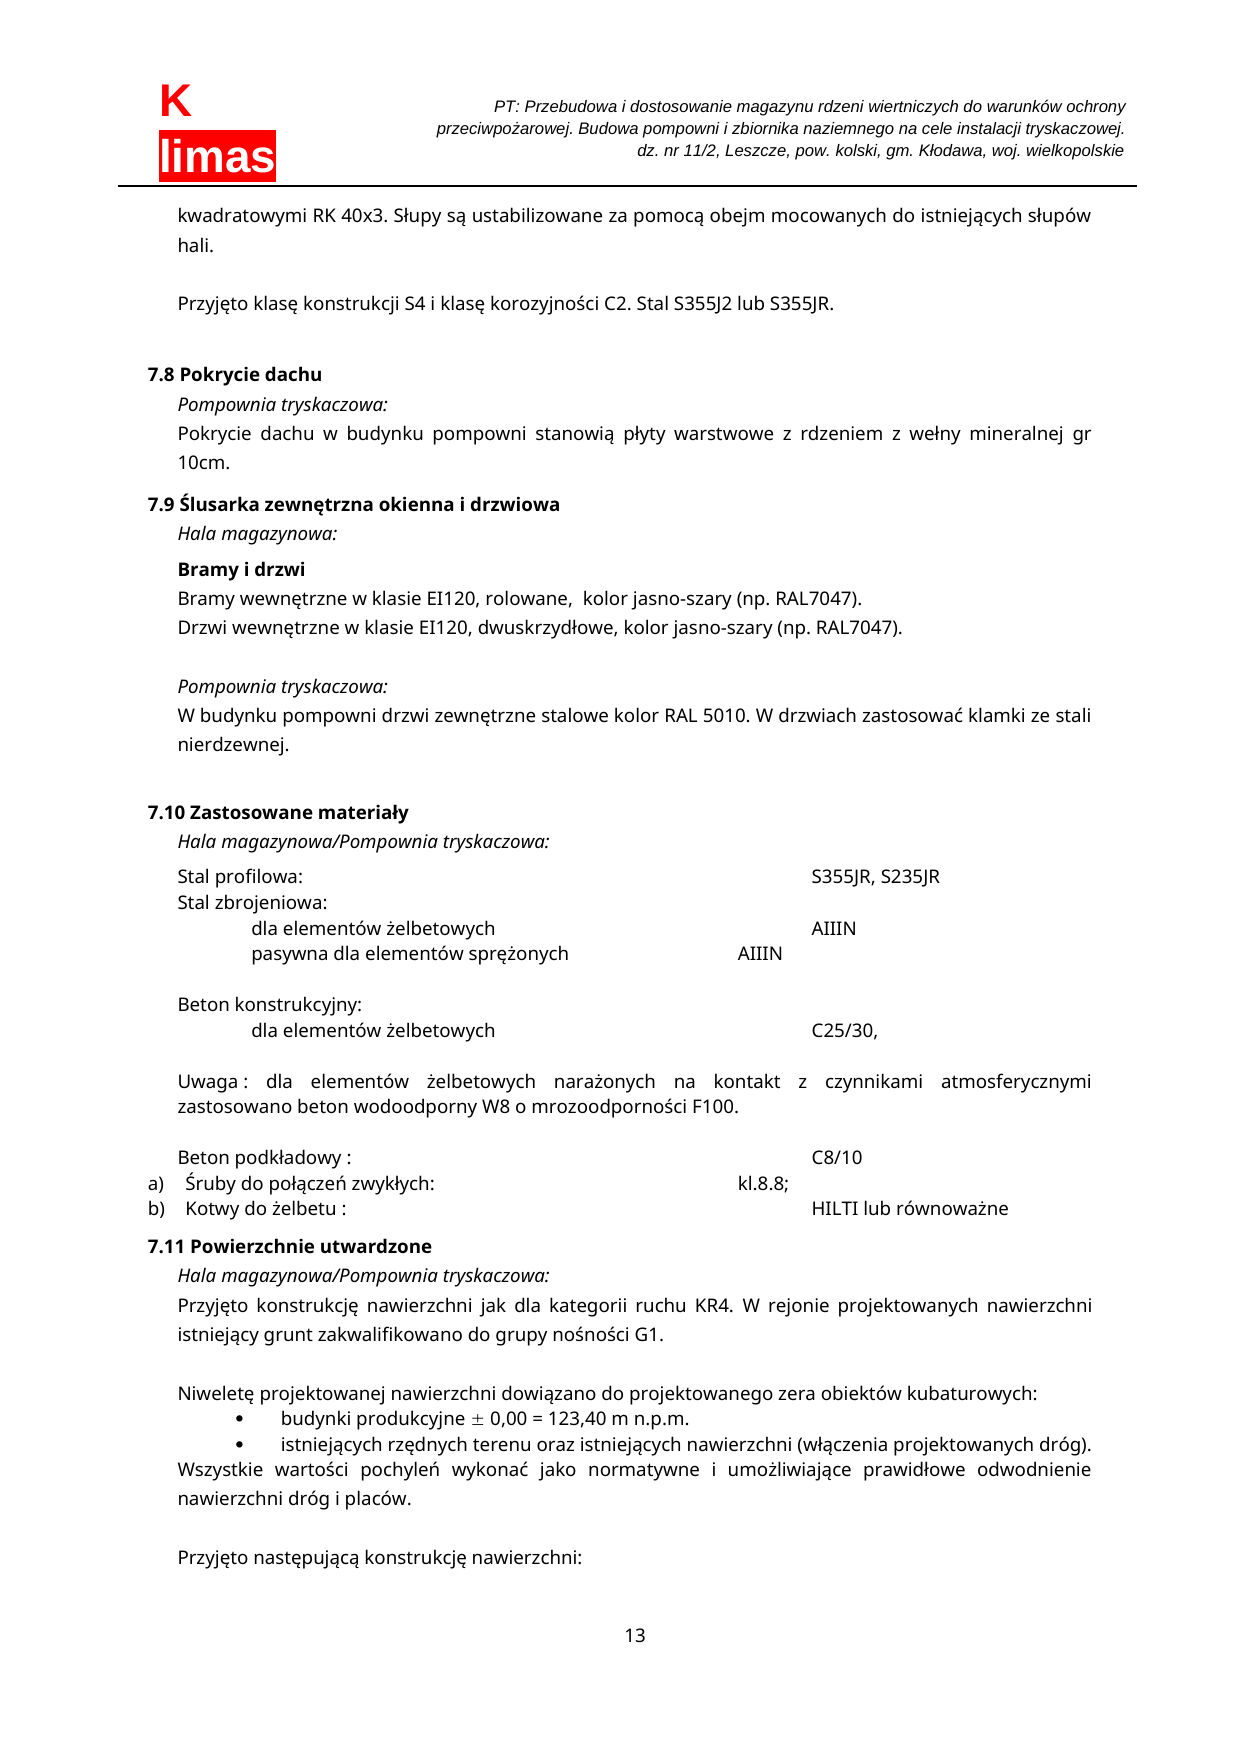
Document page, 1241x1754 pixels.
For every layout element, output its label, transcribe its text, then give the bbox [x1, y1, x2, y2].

text Uwaga : dla elementów żelbetowych narażonych na kontakt z czynnikami atmosferycznymi zastosowano beton wodoodporny W8 o mrozoodporności F100. [177, 1068, 1093, 1119]
text Stal zbrojeniowa: [177, 889, 1093, 915]
text Przyjęto klasę konstrukcji S4 i klasę korozyjności C2. Stal S355J2 lub S355JR. [177, 291, 1093, 316]
list Kotwy do żelbetu : HILTI lub równoważne [148, 1196, 1093, 1221]
text Niweletę projektowanej nawierzchni dowiązano do projektowanego zera obiektów kubaturowych: [177, 1380, 1093, 1405]
text pasywna dla elementów sprężonych AIIIN [177, 940, 1093, 966]
text Beton konstrukcyjny: [177, 991, 1093, 1017]
text Beton podkładowy : C8/10 [177, 1144, 1093, 1170]
list Powierzchnie utwardzone [148, 1233, 1093, 1259]
text dla elementów żelbetowych AIIIN [177, 915, 1093, 940]
text Stal profilowa: S355JR, S235JR [177, 864, 1093, 889]
list istniejących rzędnych terenu oraz istniejących nawierzchni (włączenia projektowanych dróg). [236, 1431, 1093, 1456]
list Zastosowane materiały [148, 799, 1093, 824]
text Bramy i drzwi [177, 556, 1093, 582]
text Pompownia tryskaczowa: [177, 673, 1093, 699]
list Pokrycie dachu [148, 362, 1093, 387]
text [177, 203, 1093, 258]
text Pokrycie dachu w budynku pompowni stanowią płyty warstwowe z rdzeniem z wełny mineralnej gr 10cm. [177, 420, 1093, 475]
text Hala magazynowa: [177, 521, 1093, 546]
text Hala magazynowa/Pompownia tryskaczowa: [177, 828, 1093, 854]
text W budynku pompowni drzwi zewnętrzne stalowe kolor RAL 5010. W drzwiach zastosować klamki ze stali nierdzewnej. [177, 702, 1093, 757]
list budynki produkcyjne 0,00 = 123,40 m n.p.m. [236, 1405, 1093, 1431]
text Przyjęto konstrukcję nawierzchni jak dla kategorii ruchu KR4. W rejonie projektowanych nawierzchni istniejący grunt zakwalifikowano do grupy nośności G1. [177, 1292, 1093, 1347]
text Bramy wewnętrzne w klasie EI120, rolowane, kolor jasno-szary (np. RAL7047). [177, 585, 1093, 611]
text Pompownia tryskaczowa: [177, 391, 1093, 416]
text Drzwi wewnętrzne w klasie EI120, dwuskrzydłowe, kolor jasno-szary (np. RAL7047). [177, 614, 1093, 640]
text Przyjęto następującą konstrukcję nawierzchni: [177, 1544, 1093, 1570]
list Ślusarka zewnętrzna okienna i drzwiowa [148, 491, 1093, 517]
text dla elementów żelbetowych C25/30, [177, 1017, 1093, 1042]
text Hala magazynowa/Pompownia tryskaczowa: [177, 1263, 1093, 1288]
text Wszystkie wartości pochyleń wykonać jako normatywne i umożliwiające prawidłowe odwodnienie nawierzchni dróg i placów. [177, 1456, 1093, 1511]
list Śruby do połączeń zwykłych: kl.8.8; [148, 1170, 1093, 1196]
